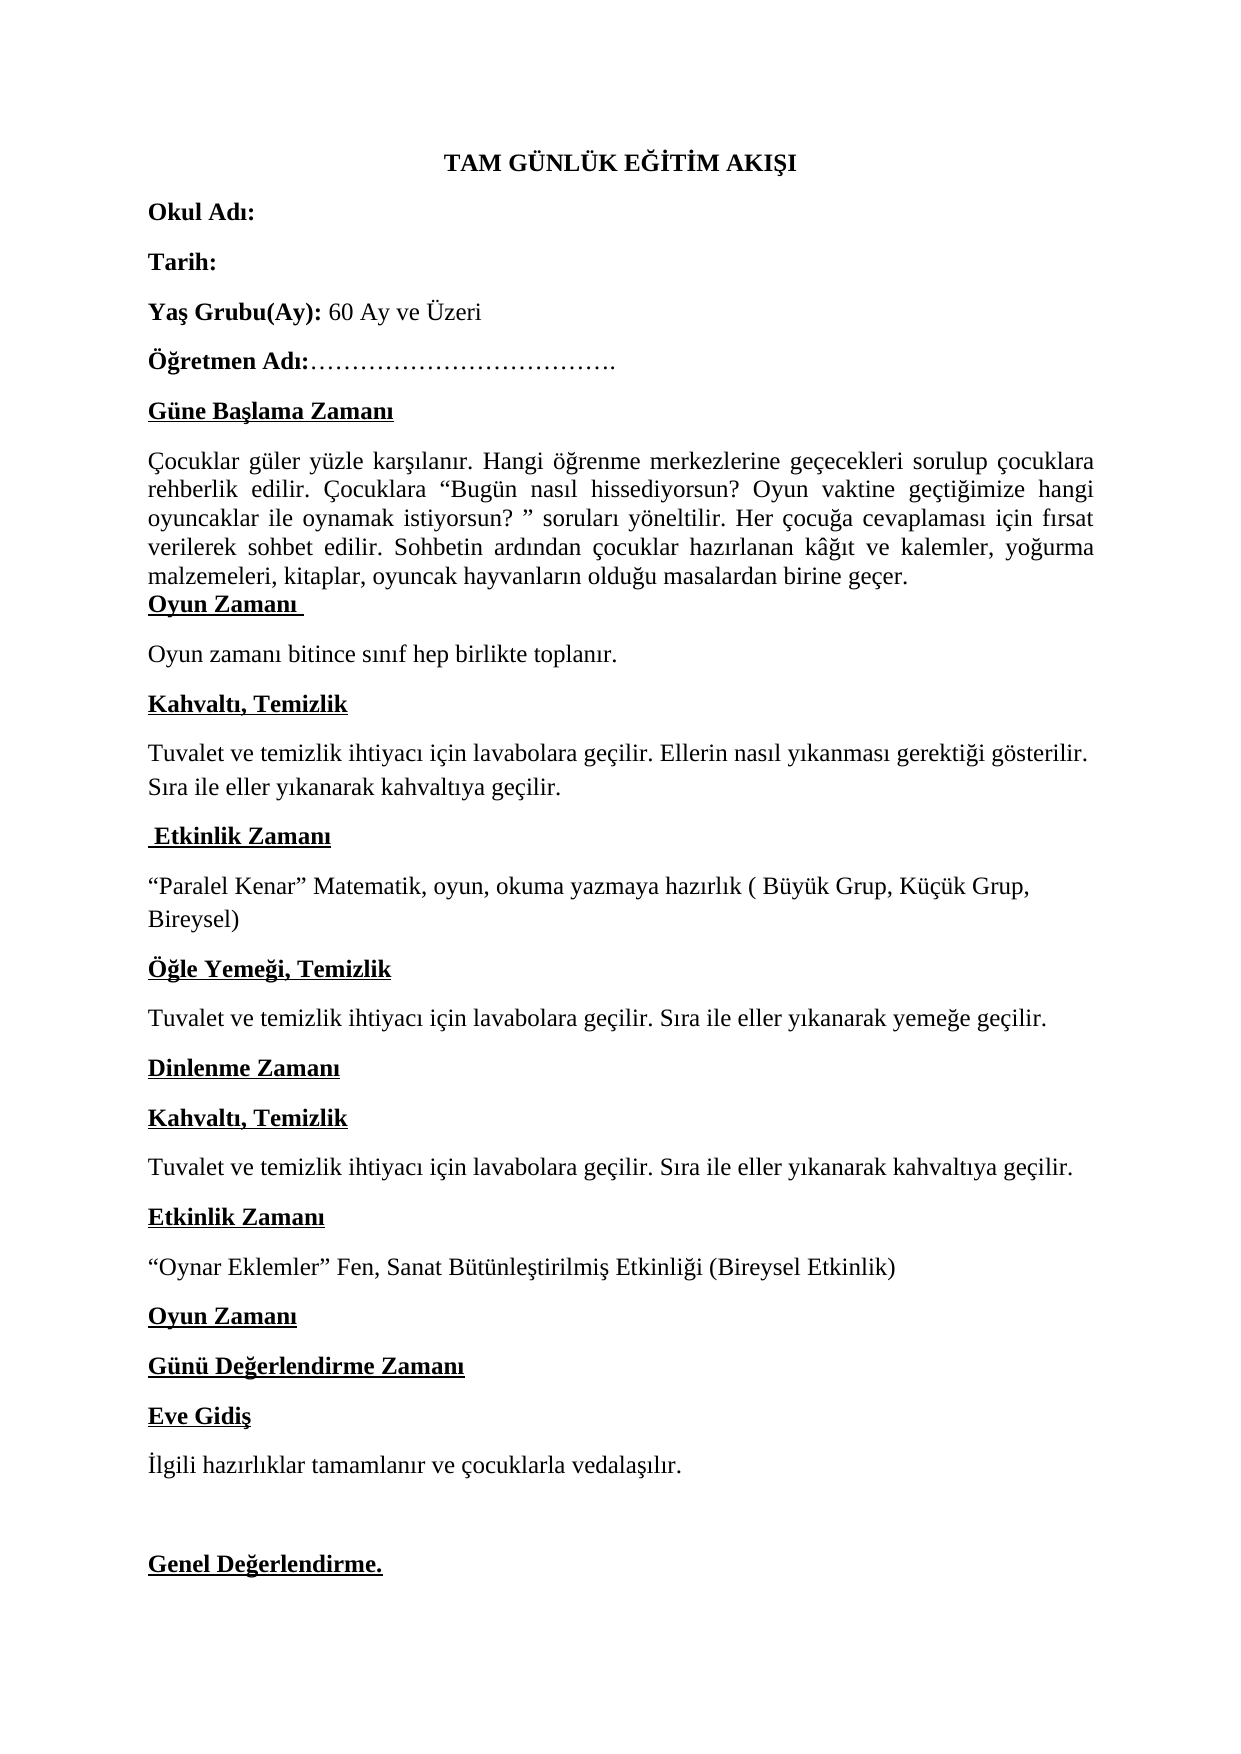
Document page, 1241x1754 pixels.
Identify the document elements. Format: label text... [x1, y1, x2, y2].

text Oyun Zamanı [148, 589, 1093, 618]
text TAM GÜNLÜK EĞİTİM AKIŞI [148, 148, 1093, 176]
text Dinlenme Zamanı [148, 1053, 1093, 1082]
text Yaş Grubu(Ay): 60 Ay ve Üzeri [148, 297, 1093, 325]
text Öğle Yemeği, Temizlik [148, 954, 1093, 982]
text Tarih: [148, 247, 1093, 276]
text Okul Adı: [148, 197, 1093, 226]
text “Paralel Kenar” Matematik, oyun, okuma yazmaya hazırlık ( Büyük Grup, Küçük Grup, Bireysel) [148, 871, 1093, 933]
text Tuvalet ve temizlik ihtiyacı için lavabolara geçilir. Sıra ile eller yıkanarak yemeğe geçilir. [148, 1003, 1093, 1032]
text Kahvaltı, Temizlik [148, 689, 1093, 718]
text Kahvaltı, Temizlik [148, 1103, 1093, 1131]
text Güne Başlama Zamanı [148, 396, 1093, 425]
text Oyun Zamanı [148, 1301, 1093, 1330]
text Etkinlik Zamanı [148, 1202, 1093, 1231]
text “Oynar Eklemler” Fen, Sanat Bütünleştirilmiş Etkinliği (Bireysel Etkinlik) [148, 1252, 1093, 1281]
text İlgili hazırlıklar tamamlanır ve çocuklarla vedalaşılır. [148, 1451, 1093, 1479]
text Çocuklar güler yüzle karşılanır. Hangi öğrenme merkezlerine geçecekleri sorulup çocuklara rehberlik edilir. Çocuklara “Bugün nasıl hissediyorsun? Oyun vaktine geçtiğimize hangi oyuncaklar ile oynamak istiyorsun? ” soruları yöneltilir. Her çocuğa cevaplaması için fırsat verilerek sohbet edilir. Sohbetin ardından çocuklar hazırlanan kâğıt ve kalemler, yoğurma malzemeleri, kitaplar, oyuncak hayvanların olduğu masalardan birine geçer. [148, 446, 1095, 589]
text Genel Değerlendirme. [148, 1549, 1093, 1578]
text Tuvalet ve temizlik ihtiyacı için lavabolara geçilir. Sıra ile eller yıkanarak kahvaltıya geçilir. [148, 1152, 1093, 1181]
text Oyun zamanı bitince sınıf hep birlikte toplanır. [148, 639, 1093, 668]
text Etkinlik Zamanı [148, 821, 1093, 850]
text Eve Gidiş [148, 1401, 1093, 1429]
text Öğretmen Adı:………………………………. [148, 346, 1093, 375]
text Tuvalet ve temizlik ihtiyacı için lavabolara geçilir. Ellerin nasıl yıkanması gerektiği gösterilir. Sıra ile eller yıkanarak kahvaltıya geçilir. [148, 738, 1093, 800]
text Günü Değerlendirme Zamanı [148, 1351, 1093, 1380]
